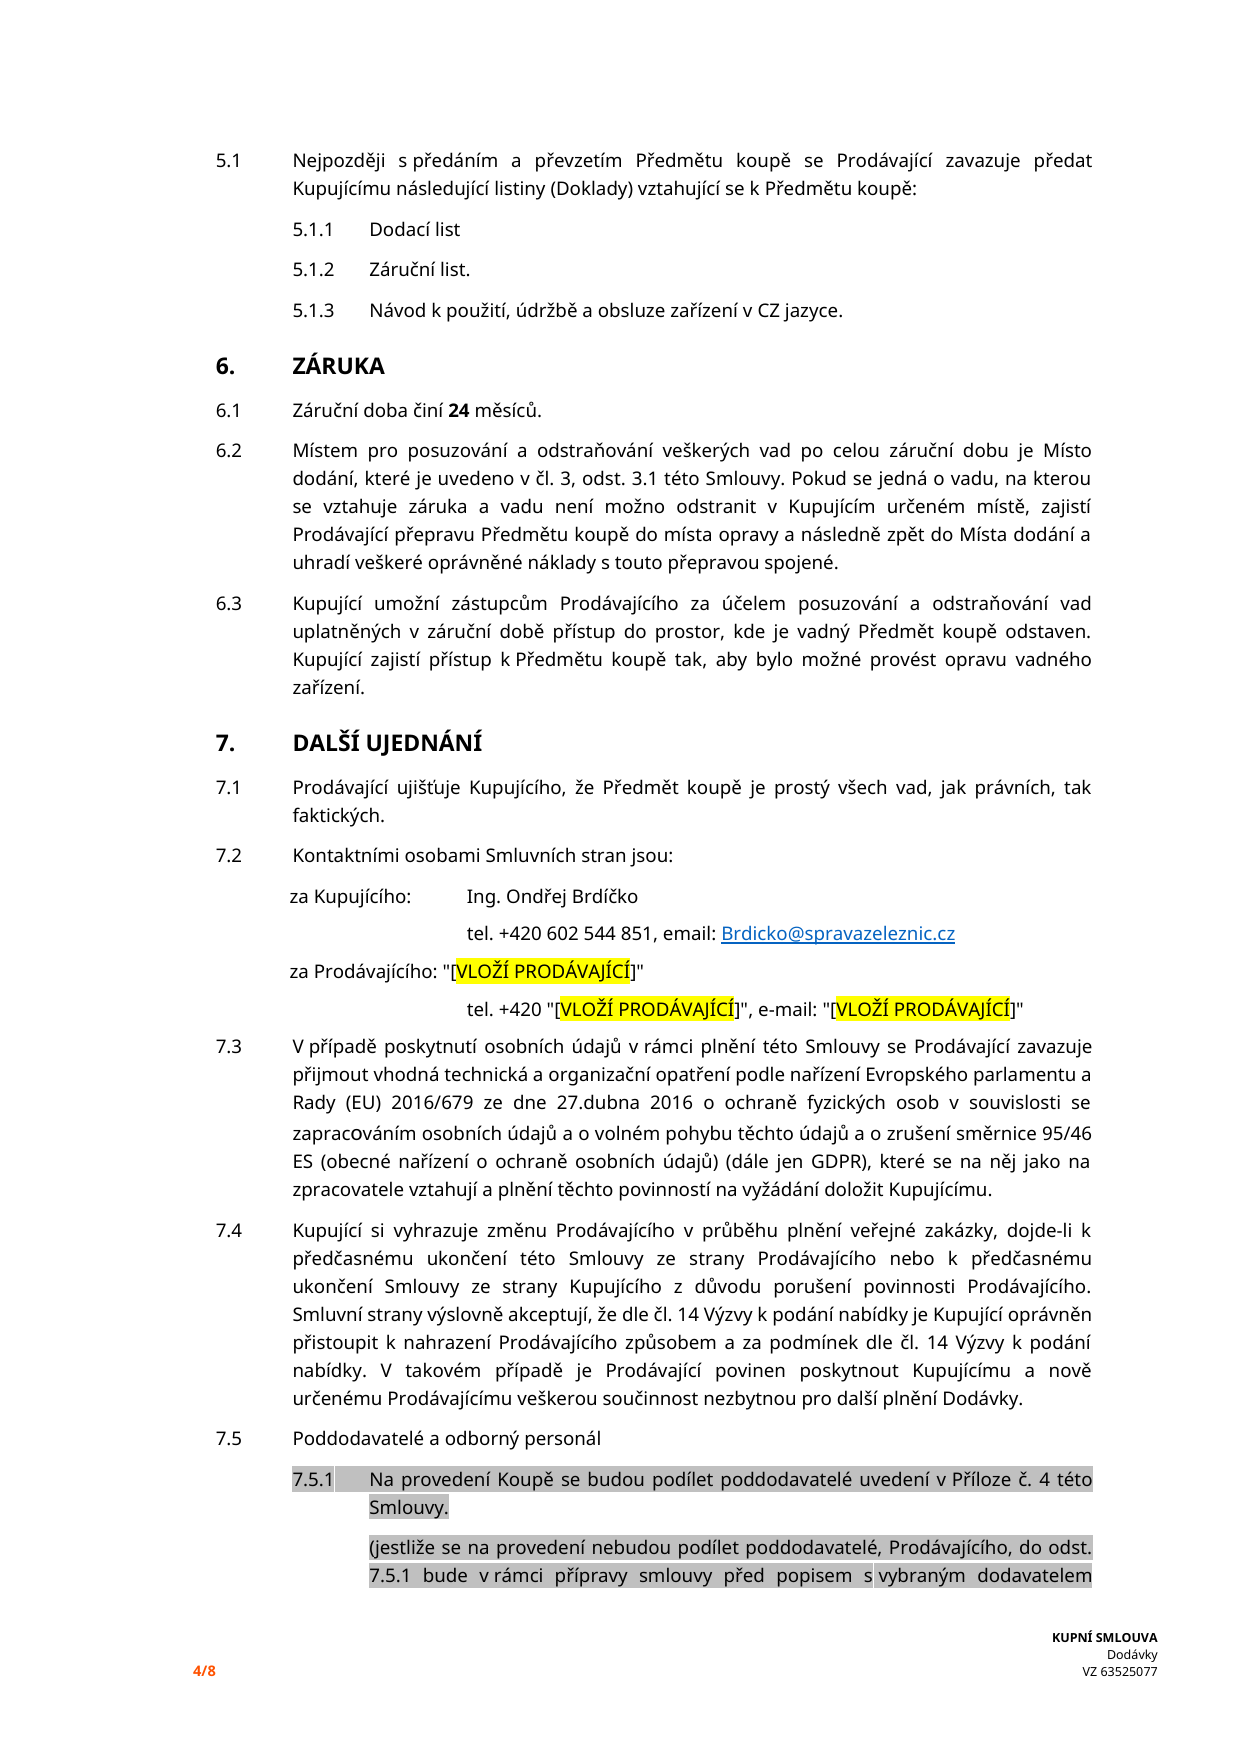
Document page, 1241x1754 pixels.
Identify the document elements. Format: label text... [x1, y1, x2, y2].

text Místem pro posuzování a odstraňování veškerých vad po celou záruční dobu je Místo dodání, které je uvedeno v čl. 3, odst. 3.1 této Smlouvy. Pokud se jedná o vadu, na kterou se vztahuje záruka a vadu není možno odstranit v Kupujícím určeném místě, zajistí Prodávající přepravu Předmětu koupě do místa opravy a následně zpět do Místa dodání a uhradí veškeré oprávněné náklady s touto přepravou spojené. [216, 437, 1093, 575]
text za Prodávajícího: "[VLOŽÍ PRODÁVAJÍCÍ]" [630, 958, 1093, 984]
list Návod k použití, údržbě a obsluze zařízení v CZ jazyce. [292, 297, 1093, 323]
text Kontaktními osobami Smluvních stran jsou: [216, 843, 1093, 868]
list Záruční list. [292, 257, 1093, 282]
text Nejpozději s předáním a převzetím Předmětu koupě se Prodávající zavazuje předat Kupujícímu následující listiny (Doklady) vztahující se k Předmětu koupě: [216, 147, 1093, 201]
text tel. +420 602 544 851, email: Brdicko@spravazeleznic.cz [393, 921, 1093, 946]
text Poddodavatelé a odborný personál [216, 1426, 1093, 1451]
text Kupující si vyhrazuje změnu Prodávajícího v průběhu plnění veřejné zakázky, dojde-li k předčasnému ukončení této Smlouvy ze strany Prodávajícího nebo k předčasnému ukončení Smlouvy ze strany Kupujícího z důvodu porušení povinnosti Prodávajícího. Smluvní strany výslovně akceptují, že dle čl. 14 Výzvy k podání nabídky je Kupující oprávněn přistoupit k nahrazení Prodávajícího způsobem a za podmínek dle čl. 14 Výzvy k podání nabídky. V takovém případě je Prodávající povinen poskytnout Kupujícímu a nově určenému Prodávajícímu veškerou součinnost nezbytnou pro další plnění Dodávky. [216, 1217, 1093, 1411]
text další ujednání [216, 727, 1093, 758]
text V případě poskytnutí osobních údajů v rámci plnění této Smlouvy se Prodávající zavazuje přijmout vhodná technická a organizační opatření podle nařízení Evropského parlamentu a Rady (EU) 2016/679 ze dne 27.dubna 2016 o ochraně fyzických osob v souvislosti se zapracováním osobních údajů a o volném pohybu těchto údajů a o zrušení směrnice 95/46 ES (obecné nařízení o ochraně osobních údajů) (dále jen GDPR), které se na něj jako na zpracovatele vztahují a plnění těchto povinností na vyžádání doložit Kupujícímu. [216, 1033, 1093, 1202]
text Kupující umožní zástupcům Prodávajícího za účelem posuzování a odstraňování vad uplatněných v záruční době přístup do prostor, kde je vadný Předmět koupě odstaven. Kupující zajistí přístup k Předmětu koupě tak, aby bylo možné provést opravu vadného zařízení. [216, 590, 1093, 700]
text za Kupujícího: Ing. Ondřej Brdíčko [289, 883, 1093, 909]
list Dodací list [292, 216, 1093, 242]
text za Prodávajícího: "[VLOŽÍ PRODÁVAJÍCÍ]" [289, 958, 456, 984]
text Záruka [216, 350, 1093, 381]
text Prodávající ujišťuje Kupujícího, že Předmět koupě je prostý všech vad, jak právních, tak faktických. [216, 774, 1093, 828]
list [369, 1560, 1093, 1588]
text Na provedení Koupě se budou podílet poddodavatelé uvedení v Příloze č. 4 této Smlouvy. [292, 1466, 1093, 1519]
text Záruční doba činí 24 měsíců. [216, 397, 1093, 422]
